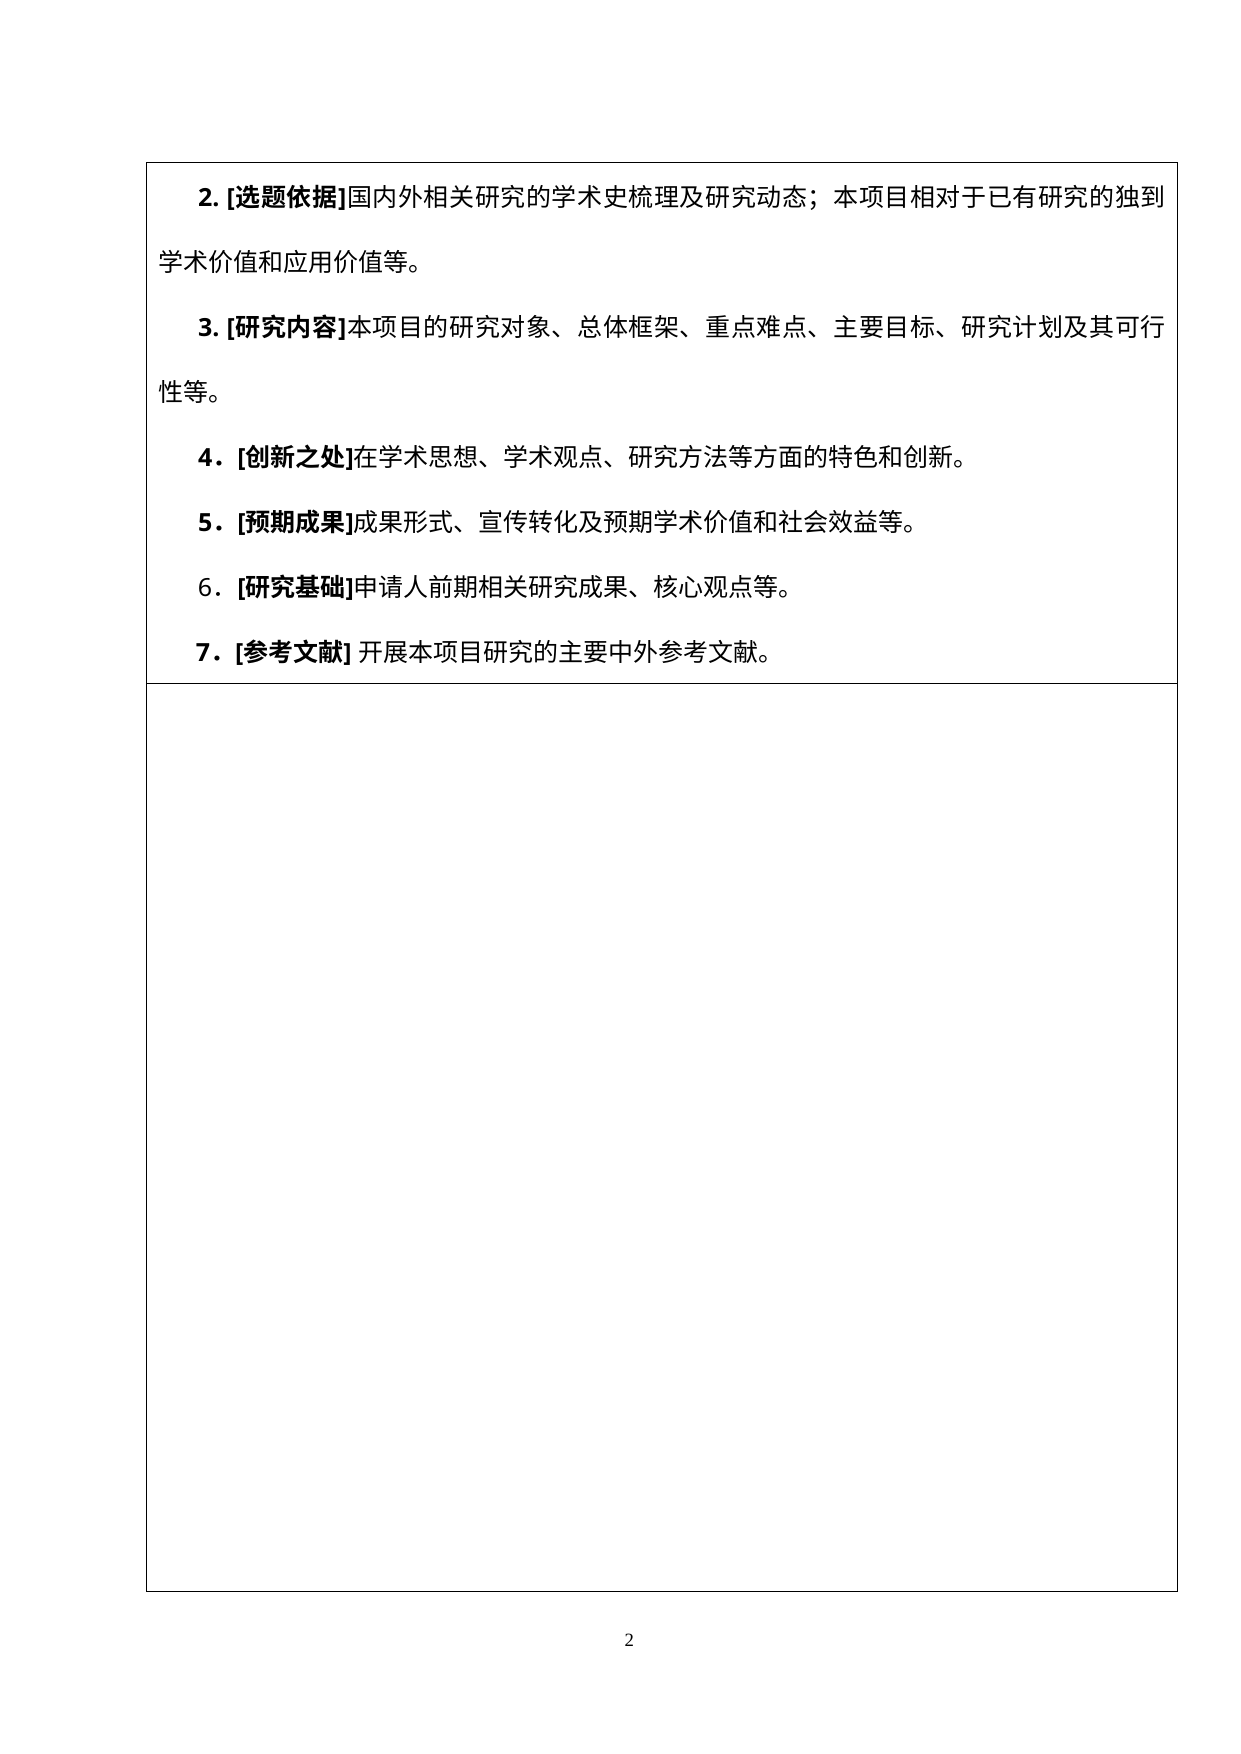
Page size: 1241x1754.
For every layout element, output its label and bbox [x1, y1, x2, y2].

table_cell [147, 163, 1177, 683]
table_cell [147, 684, 1177, 1591]
